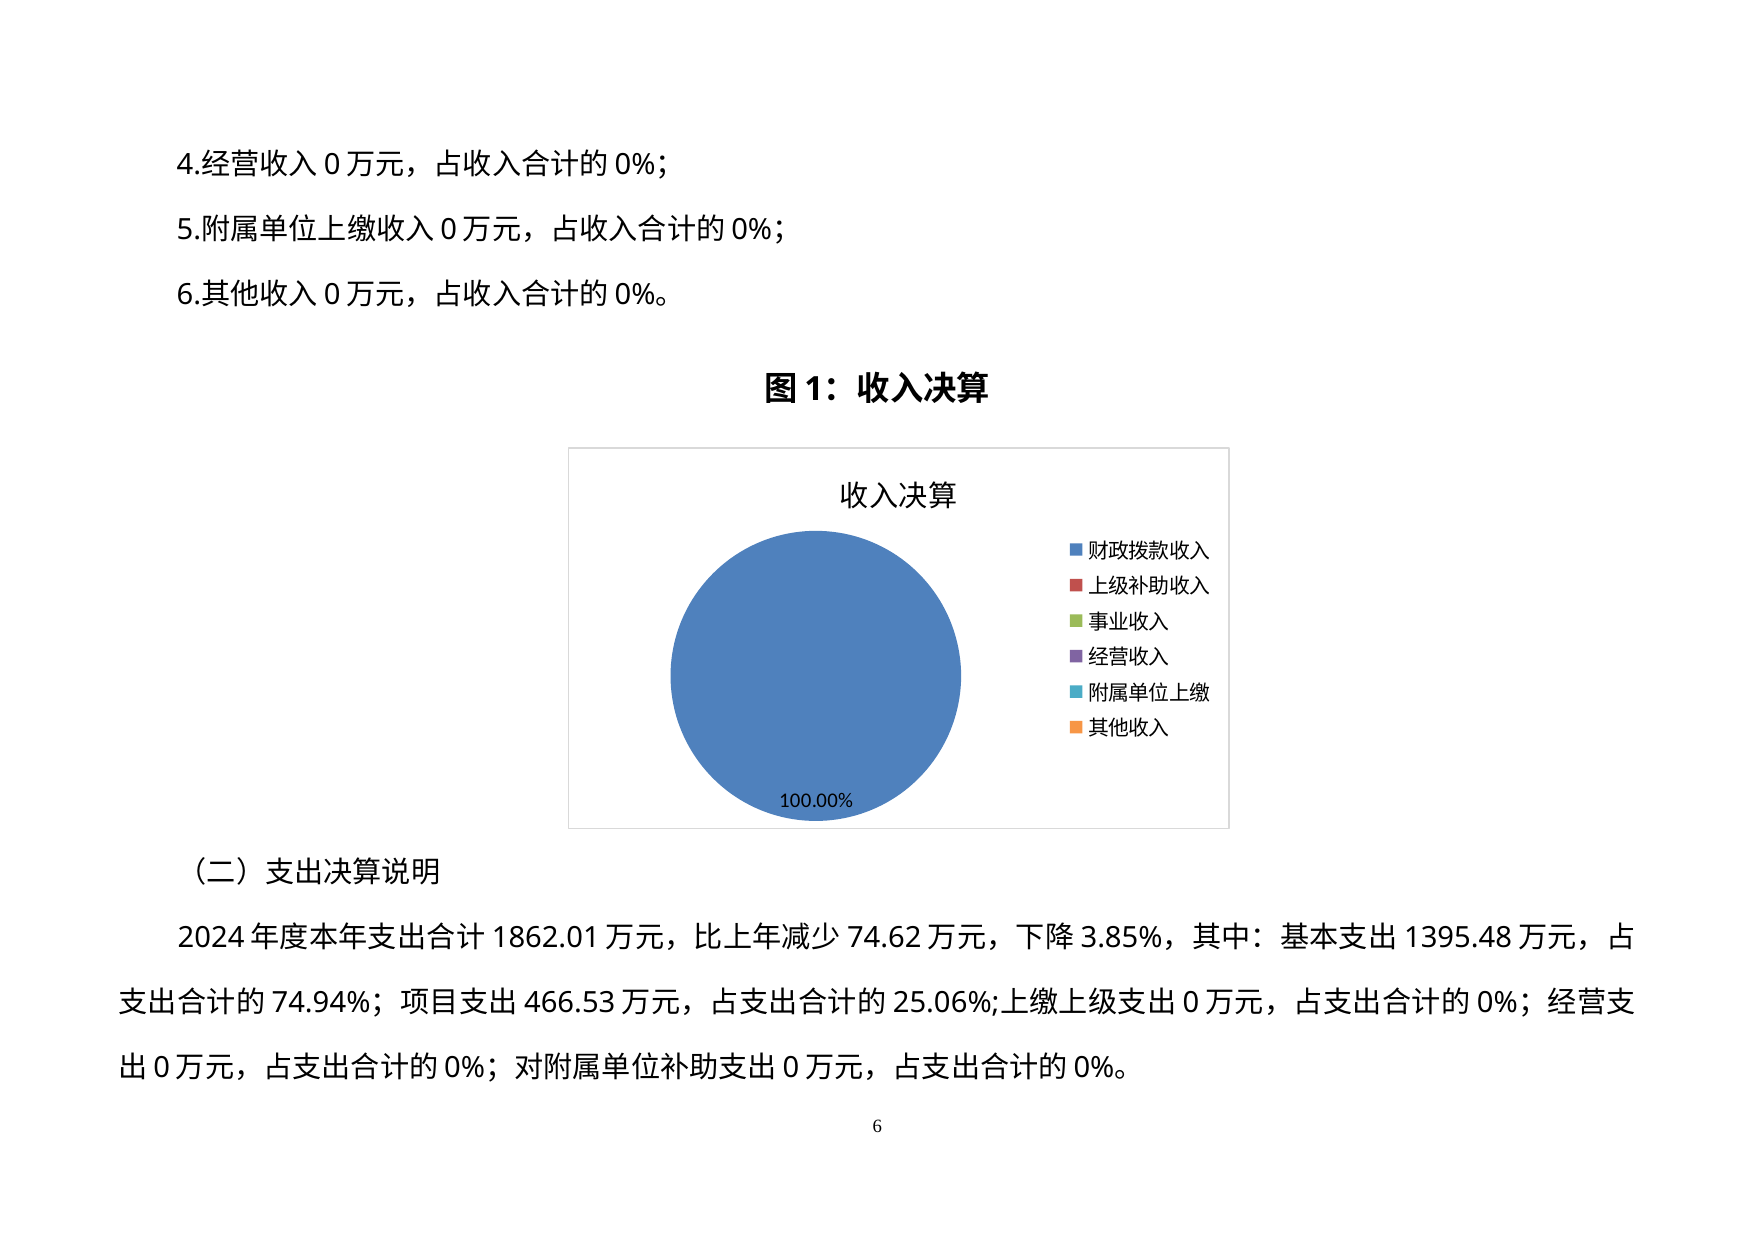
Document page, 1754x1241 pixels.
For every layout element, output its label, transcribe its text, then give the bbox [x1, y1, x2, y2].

subtitle 图1：收入决算 [118, 353, 1636, 418]
text 4.经营收入0万元，占收入合计的0%； [118, 129, 1636, 194]
text 5.附属单位上缴收入0万元，占收入合计的0%； [118, 194, 1636, 259]
text （二）支出决算说明 [118, 837, 1636, 902]
text 2024年度本年支出合计1862.01万元，比上年减少74.62万元，下降3.85%，其中：基本支出1395.48万元，占支出合计的74.94%；项目支出466.53万元，占支出合计的25.06%;上缴上级支出0万元，占支出合计的0%；经营支出0万元，占支出合计的0%；对附属单位补助支出0万元，占支出合计的0%。 [118, 902, 1636, 1097]
text 6.其他收入0万元，占收入合计的0%。 [118, 259, 1636, 324]
